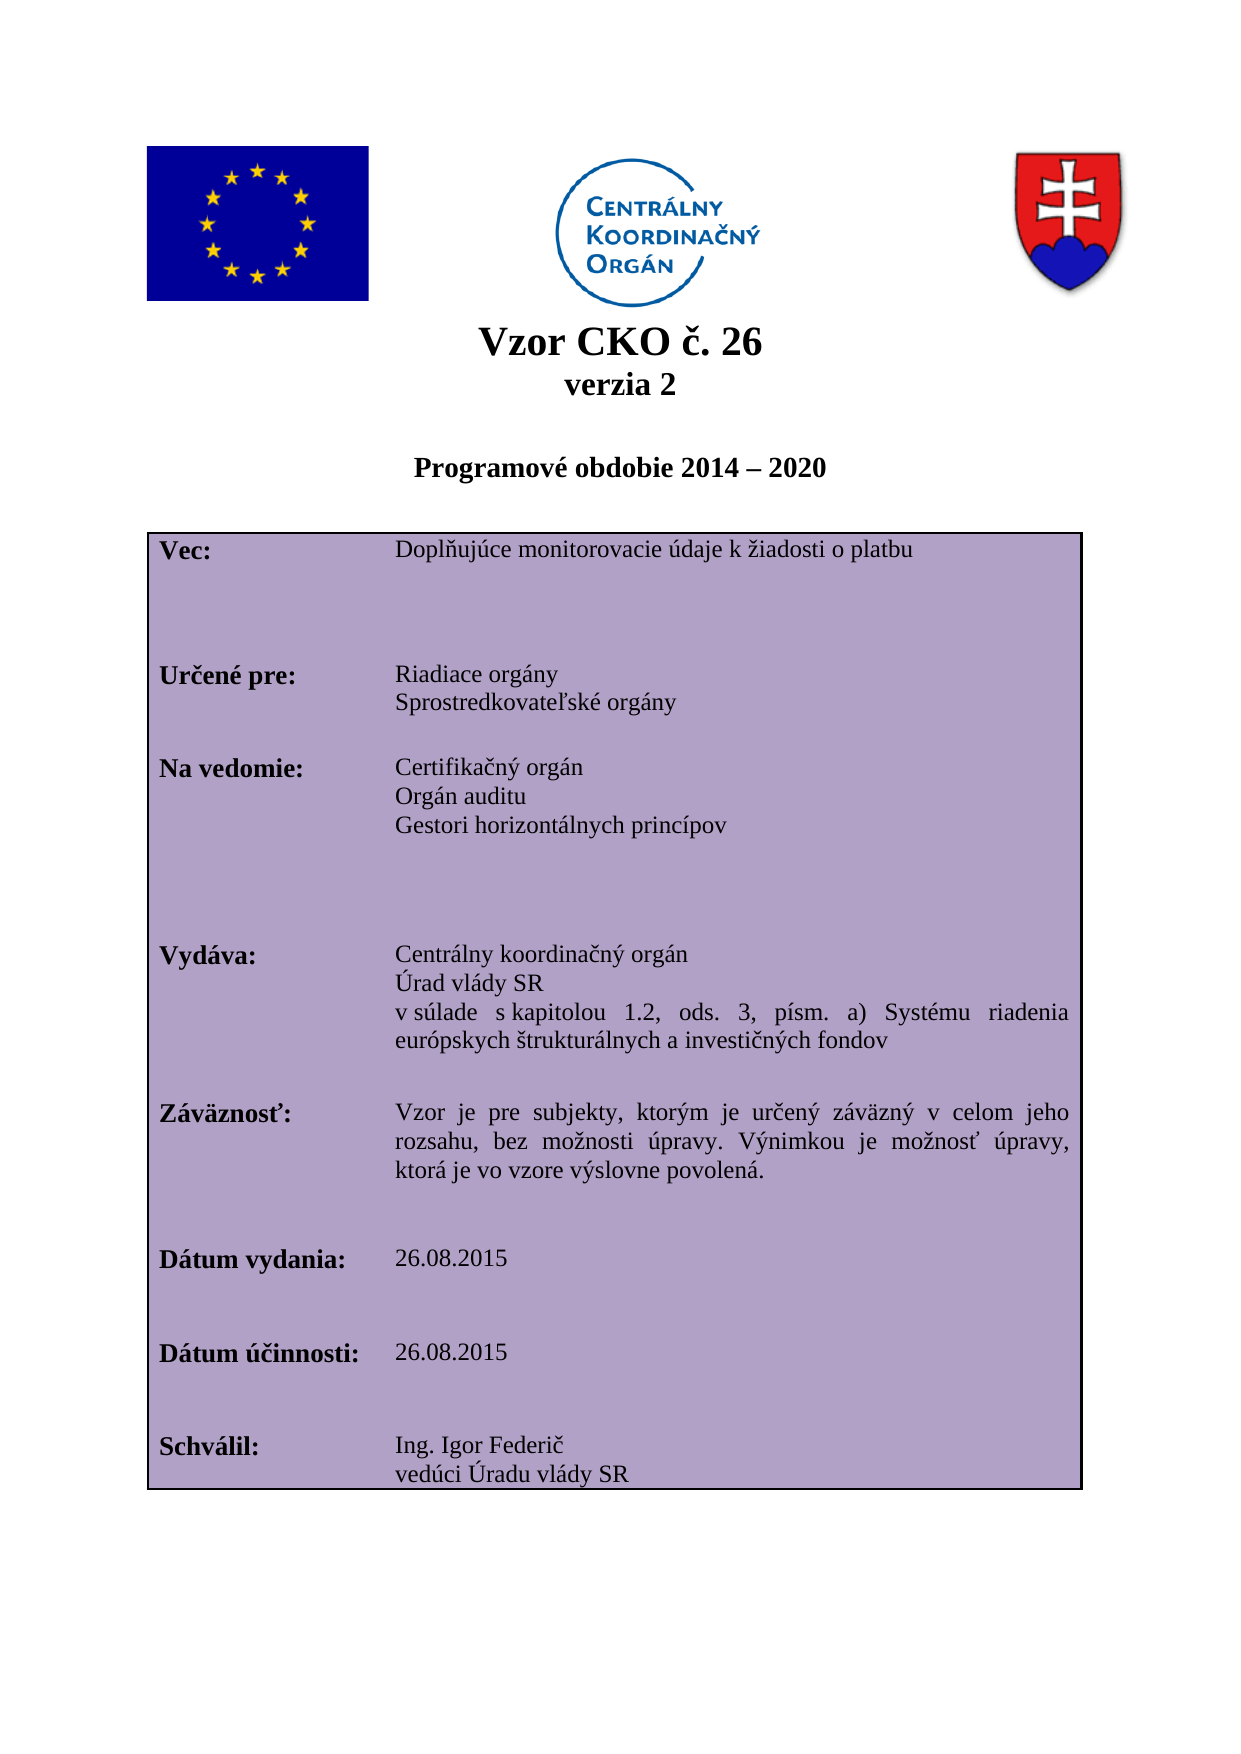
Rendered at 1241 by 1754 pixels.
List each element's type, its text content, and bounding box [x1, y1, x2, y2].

picture [146, 146, 369, 301]
table_cell Riadiace orgány Sprostredkovateľské orgány [384, 659, 1080, 752]
table_cell Záväznosť: [149, 1097, 384, 1243]
table_header Vec: [149, 534, 384, 659]
picture [552, 155, 762, 306]
table_cell Schválil: [149, 1430, 384, 1488]
table_cell Dátum účinnosti: [149, 1337, 384, 1430]
text verzia [148, 364, 1093, 402]
text Programové obdobie 2014 – 2020 [148, 450, 1093, 484]
table_cell Ing. Igor Federič vedúci Úradu vlády SR [384, 1430, 1080, 1488]
picture [1011, 148, 1132, 303]
table_cell Vydáva: [149, 939, 384, 1097]
table_cell Určené pre: [149, 659, 384, 752]
table_header Doplňujúce monitorovacie údaje k žiadosti o platbu [384, 534, 1080, 659]
table_cell Centrálny koordinačný orgán Úrad vlády SR v súlade s kapitolou 1.2, ods. 3, písm. a) Systému riadenia európskych štrukturálnych a investičných fondov [384, 939, 1080, 1097]
table_cell Certifikačný orgán Orgán auditu Gestori horizontálnych princípov [384, 752, 1080, 939]
text Vzor CKO č. [148, 316, 1093, 364]
table_cell Na vedomie: [149, 752, 384, 939]
table_cell Dátum vydania: [149, 1243, 384, 1337]
